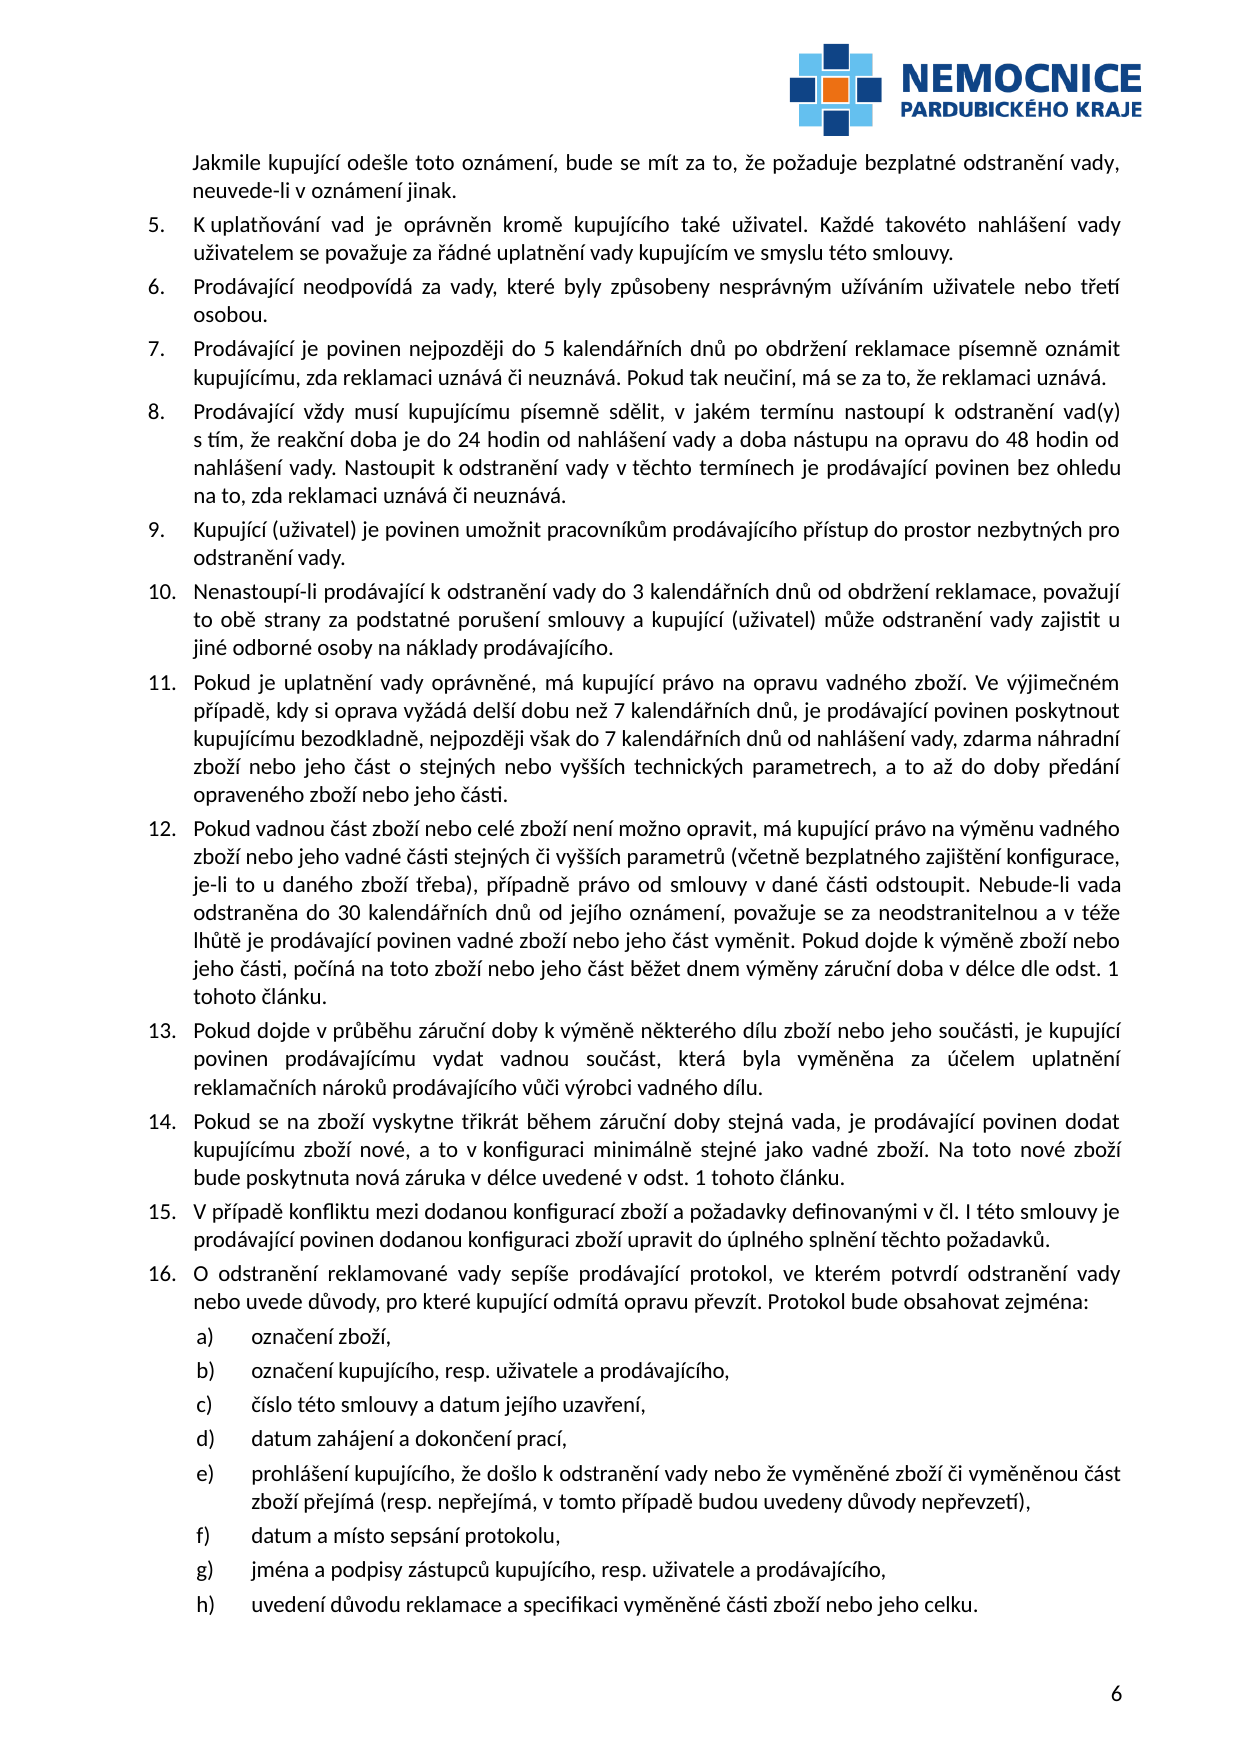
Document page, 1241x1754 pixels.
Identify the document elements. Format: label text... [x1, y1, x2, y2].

list označení kupujícího, resp. uživatele a prodávajícího, [196, 1356, 1122, 1384]
list Pokud dojde v průběhu záruční doby k výměně některého dílu zboží nebo jeho součásti, je kupující povinen prodávajícímu vydat vadnou součást, která byla vyměněna za účelem uplatnění reklamačních nároků prodávajícího vůči výrobci vadného dílu. [148, 1017, 1122, 1101]
list označení zboží, [196, 1322, 1122, 1350]
text Jakmile kupující odešle toto oznámení, bude se mít za to, že požaduje bezplatné odstranění vady, neuvede-li v oznámení jinak. [192, 148, 1122, 204]
list Pokud se na zboží vyskytne třikrát během záruční doby stejná vada, je prodávající povinen dodat kupujícímu zboží nové, a to v konfiguraci minimálně stejné jako vadné zboží. Na toto nové zboží bude poskytnuta nová záruka v délce uvedené v odst. 1 tohoto článku. [148, 1107, 1122, 1191]
list Pokud vadnou část zboží nebo celé zboží není možno opravit, má kupující právo na výměnu vadného zboží nebo jeho vadné části stejných či vyšších parametrů (včetně bezplatného zajištění konfigurace, je-li to u daného zboží třeba), případně právo od smlouvy v dané části odstoupit. Nebude-li vada odstraněna do 30 kalendářních dnů od jejího oznámení, považuje se za neodstranitelnou a v téže lhůtě je prodávající povinen vadné zboží nebo jeho část vyměnit. Pokud dojde k výměně zboží nebo jeho části, počíná na toto zboží nebo jeho část běžet dnem výměny záruční doba v délce dle odst. 1 tohoto článku. [148, 814, 1122, 1010]
list Prodávající neodpovídá za vady, které byly způsobeny nesprávným užíváním uživatele nebo třetí osobou. [148, 272, 1122, 328]
list uvedení důvodu reklamace a specifikaci vyměněné části zboží nebo jeho celku. [196, 1590, 1122, 1618]
list prohlášení kupujícího, že došlo k odstranění vady nebo že vyměněné zboží či vyměněnou část zboží přejímá (resp. nepřejímá, v tomto případě budou uvedeny důvody nepřevzetí), [196, 1459, 1122, 1515]
list V případě konfliktu mezi dodanou konfigurací zboží a požadavky definovanými v čl. I této smlouvy je prodávající povinen dodanou konfiguraci zboží upravit do úplného splnění těchto požadavků. [148, 1197, 1122, 1253]
picture [788, 42, 1142, 137]
list Prodávající vždy musí kupujícímu písemně sdělit, v jakém termínu nastoupí k odstranění vad(y) s tím, že reakční doba je do 24 hodin od nahlášení vady a doba nástupu na opravu do 48 hodin od nahlášení vady. Nastoupit k odstranění vady v těchto termínech je prodávající povinen bez ohledu na to, zda reklamaci uznává či neuznává. [148, 397, 1122, 509]
list datum a místo sepsání protokolu, [196, 1521, 1122, 1549]
list Pokud je uplatnění vady oprávněné, má kupující právo na opravu vadného zboží. Ve výjimečném případě, kdy si oprava vyžádá delší dobu než 7 kalendářních dnů, je prodávající povinen poskytnout kupujícímu bezodkladně, nejpozději však do 7 kalendářních dnů od nahlášení vady, zdarma náhradní zboží nebo jeho část o stejných nebo vyšších technických parametrech, a to až do doby předání opraveného zboží nebo jeho části. [148, 668, 1122, 808]
list O odstranění reklamované vady sepíše prodávající protokol, ve kterém potvrdí odstranění vady nebo uvede důvody, pro které kupující odmítá opravu převzít. Protokol bude obsahovat zejména: [148, 1259, 1122, 1316]
list číslo této smlouvy a datum jejího uzavření, [196, 1390, 1122, 1418]
list Nenastoupí-li prodávající k odstranění vady do 3 kalendářních dnů od obdržení reklamace, považují to obě strany za podstatné porušení smlouvy a kupující (uživatel) může odstranění vady zajistit u jiné odborné osoby na náklady prodávajícího. [148, 577, 1122, 662]
list Kupující (uživatel) je povinen umožnit pracovníkům prodávajícího přístup do prostor nezbytných pro odstranění vady. [148, 515, 1122, 571]
list datum zahájení a dokončení prací, [196, 1424, 1122, 1453]
list jména a podpisy zástupců kupujícího, resp. uživatele a prodávajícího, [196, 1555, 1122, 1583]
list Prodávající je povinen nejpozději do 5 kalendářních dnů po obdržení reklamace písemně oznámit kupujícímu, zda reklamaci uznává či neuznává. Pokud tak neučiní, má se za to, že reklamaci uznává. [148, 334, 1122, 391]
list K uplatňování vad je oprávněn kromě kupujícího také uživatel. Každé takovéto nahlášení vady uživatelem se považuje za řádné uplatnění vady kupujícím ve smyslu této smlouvy. [148, 210, 1122, 266]
